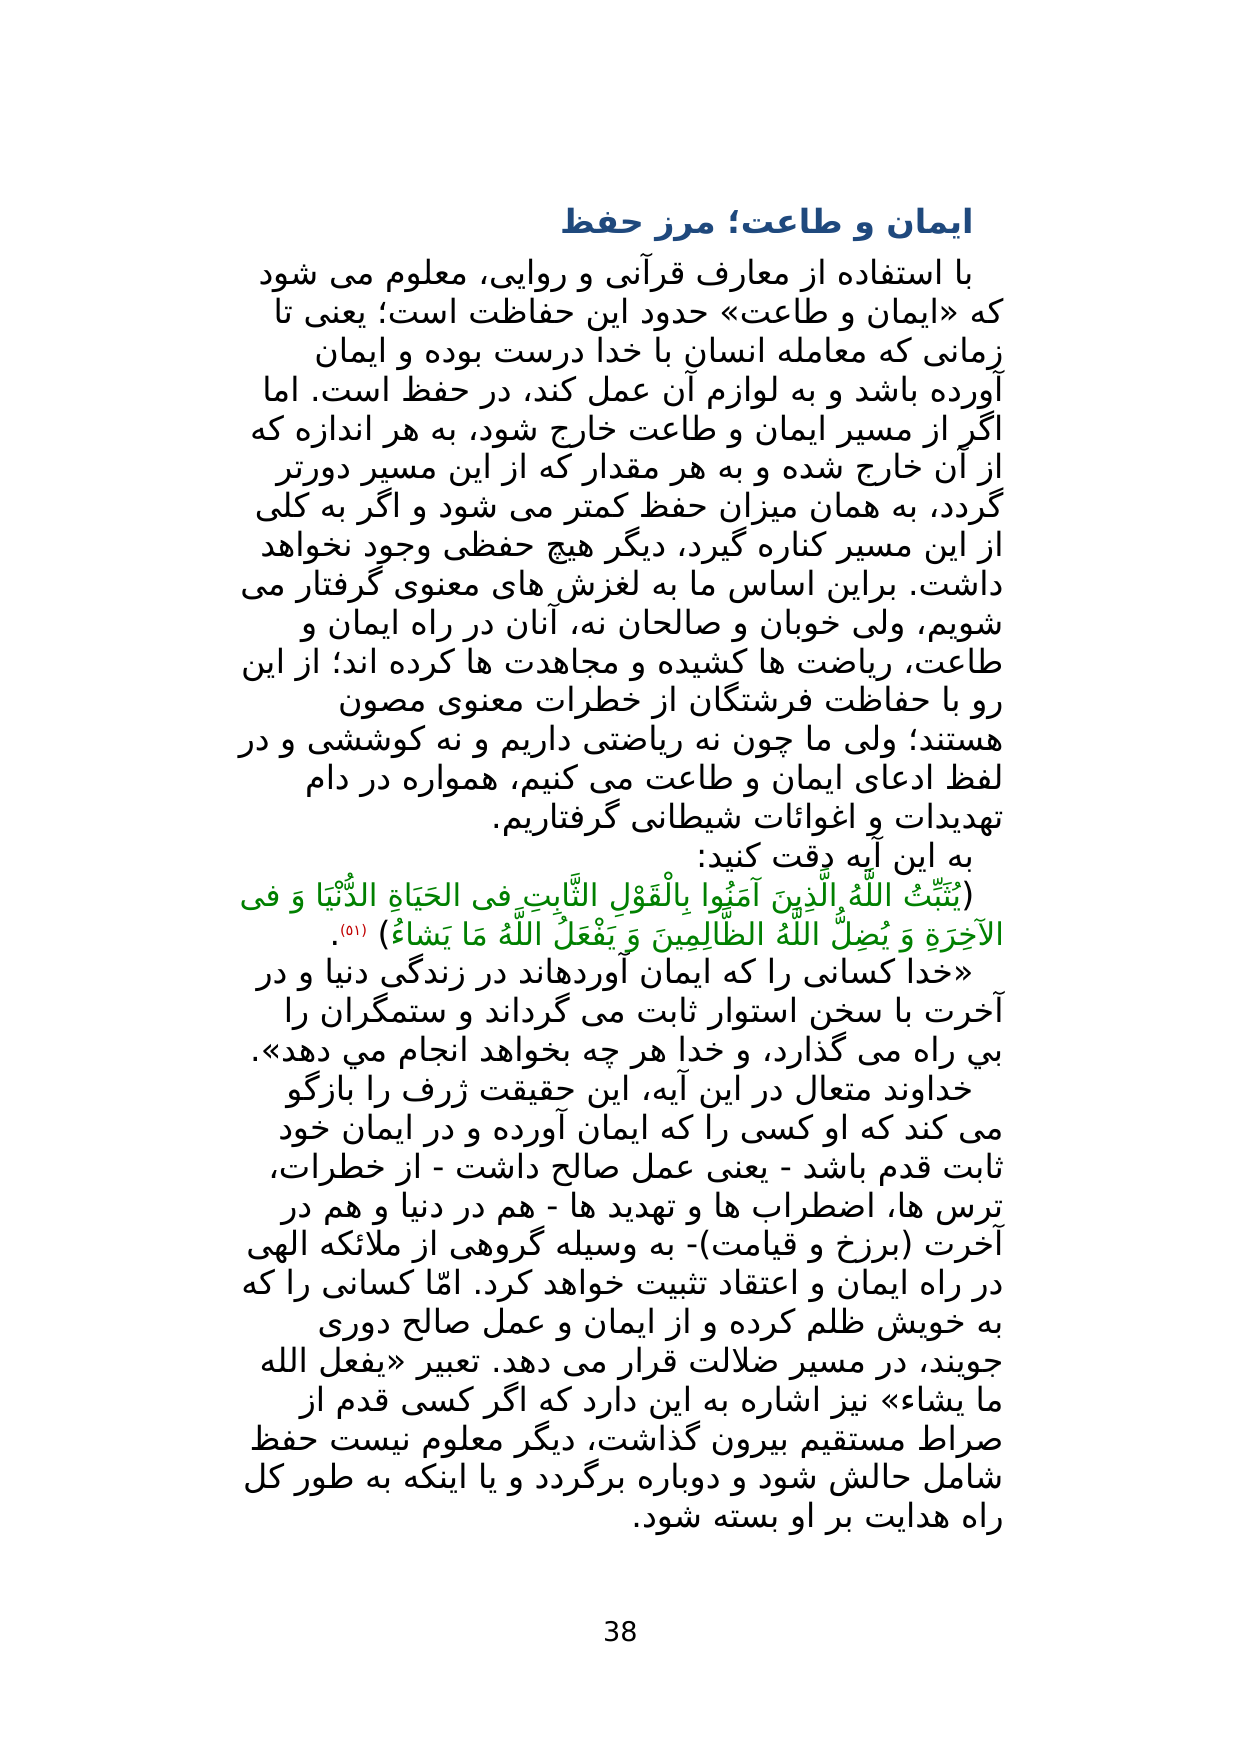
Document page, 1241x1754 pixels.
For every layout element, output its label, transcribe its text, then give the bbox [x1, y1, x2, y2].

text (يُثَبِّتُ اللَّهُ الَّذِينَ آمَنُوا بِالْقَوْلِ الثَّابِتِ فى الحَيَاةِ الدُّنْيَا وَ فى الآخِرَةِ وَ يُضِلُّ اللَّهُ الظَّالِمِينَ وَ يَفْعَلُ اللَّهُ مَا يَشاءُ) (٥١). [236, 875, 1004, 953]
subtitle ايمان و طاعت؛ مرز حفظ [236, 202, 1004, 241]
text خداوند متعال در اين آيه، اين حقيقت ژرف را بازگو مى كند كه او كسى را كه ايمان آورده و در ايمان خود ثابت قدم باشد - ‌يعنى عمل صالح داشت - از خطرات، ترس ها، اضطراب ها و تهديد ها - هم در دنيا و هم در آخرت (برزخ و قيامت)- به وسيله گروهى از ملائكه الهى در راه ايمان و اعتقاد تثبيت خواهد كرد. امّا كسانى را كه به خويش ظلم كرده و از ايمان و عمل صالح دورى جويند، در مسير ضلالت قرار مى دهد. تعبير «يفعل الله ما يشاء» نيز اشاره به اين دارد كه اگر كسى قدم از صراط مستقيم بيرون گذاشت، ديگر معلوم نيست حفظ شامل حالش شود و دوباره برگردد و يا اينكه به طور كل راه هدايت بر او بسته شود. [236, 1069, 1004, 1536]
text با استفاده از معارف قرآنى و روايى، معلوم مى شود كه «ايمان و طاعت» حدود اين حفاظت است؛ يعنى تا زمانى كه معامله انسان با خدا درست بوده و ايمان آورده باشد و به لوازم آن عمل كند، در حفظ است. اما اگر از مسير ايمان و طاعت خارج شود، به هر اندازه كه از آن خارج شده و به هر مقدار كه از اين مسير دورتر گردد، به همان ميزان حفظ كمتر مى شود و اگر به كلى از اين مسير كناره گيرد، ديگر هيچ حفظى وجود نخواهد داشت. براين اساس ما به لغزش هاى معنوى گرفتار مى شويم، ولى خوبان و صالحان نه، آنان در راه ايمان و طاعت، رياضت ها كشيده و مجاهدت ها كرده اند؛ از اين رو با حفاظت فرشتگان از خطرات معنوى مصون هستند؛ ولى ما چون نه رياضتى داريم و نه كوششى و در لفظ ادعاى ايمان و طاعت مى كنيم، همواره در دام تهديدات و اغوائات شيطانى گرفتاريم. [236, 253, 1004, 836]
text «خدا كسانى را كه ايمان آورده‏اند در زندگى دنيا و در آخرت با سخن استوار ثابت مى ‏گرداند و ستمگران را بي‏ راه مى ‏گذارد، و خدا هر چه بخواهد انجام مي‏ دهد». [236, 953, 1004, 1069]
text به اين آيه دقت كنيد: [236, 836, 1004, 875]
